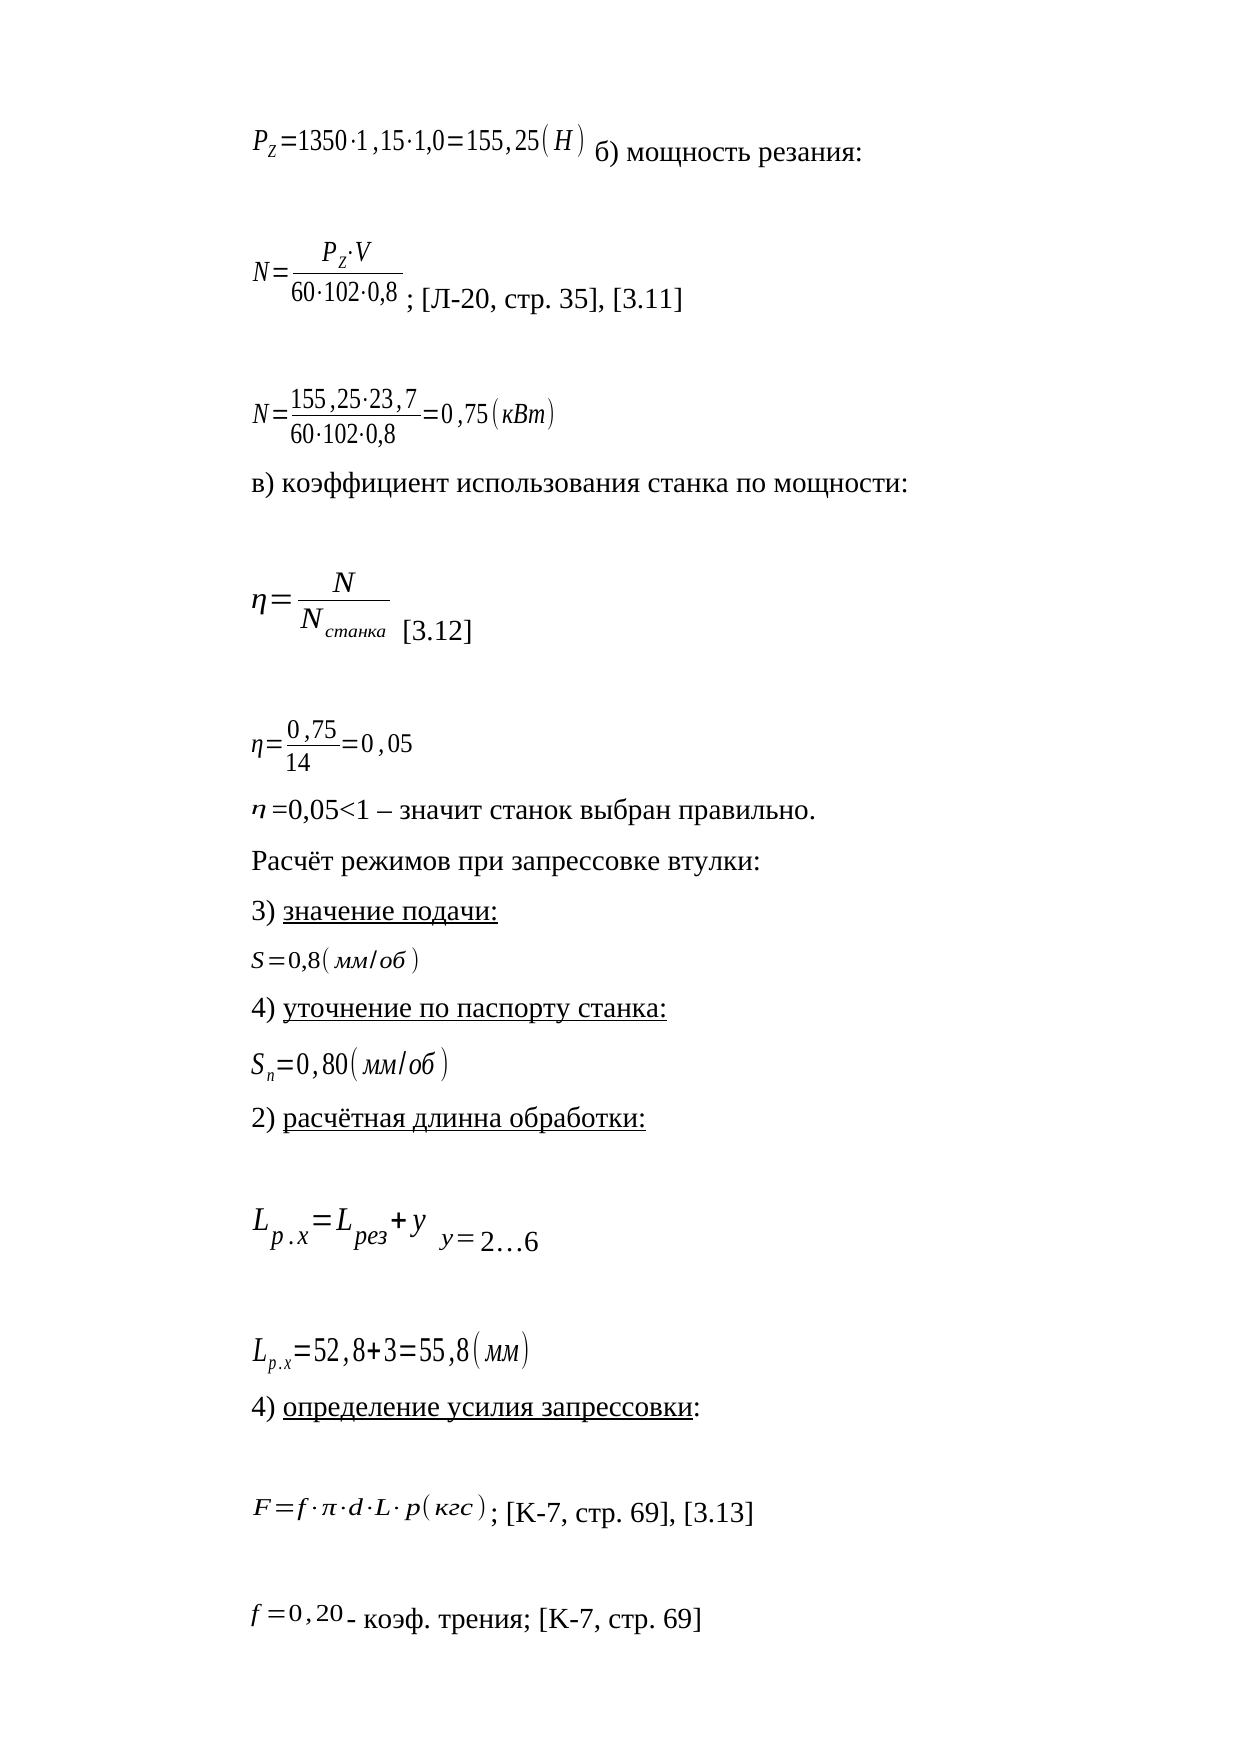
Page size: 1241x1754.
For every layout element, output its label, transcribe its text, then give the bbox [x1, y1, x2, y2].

text 4) уточнение по паспорту станка: [177, 991, 1152, 1024]
text в) коэффициент использования станка по мощности: [177, 465, 1152, 499]
text [3.12] [177, 566, 1152, 647]
text =0,05<1 – значит станок выбран правильно. [177, 792, 1152, 826]
text 2) расчётная длинна обработки: [177, 1101, 1152, 1134]
text Расчёт режимов при запрессовке втулки: [177, 843, 1152, 876]
text 2…6 [177, 1201, 1152, 1257]
text 4) определение усилия запрессовки: [177, 1389, 1152, 1422]
text - коэф. трения; [K-7, стр. 69] [177, 1596, 1152, 1635]
text ; [K-7, стр. 69], [3.13] [177, 1489, 1152, 1529]
text 3) значение подачи: [177, 893, 1152, 927]
text ; [Л-20, стр. 35], [3.11] [177, 235, 1152, 315]
text б) мощность резания: [177, 118, 1152, 168]
